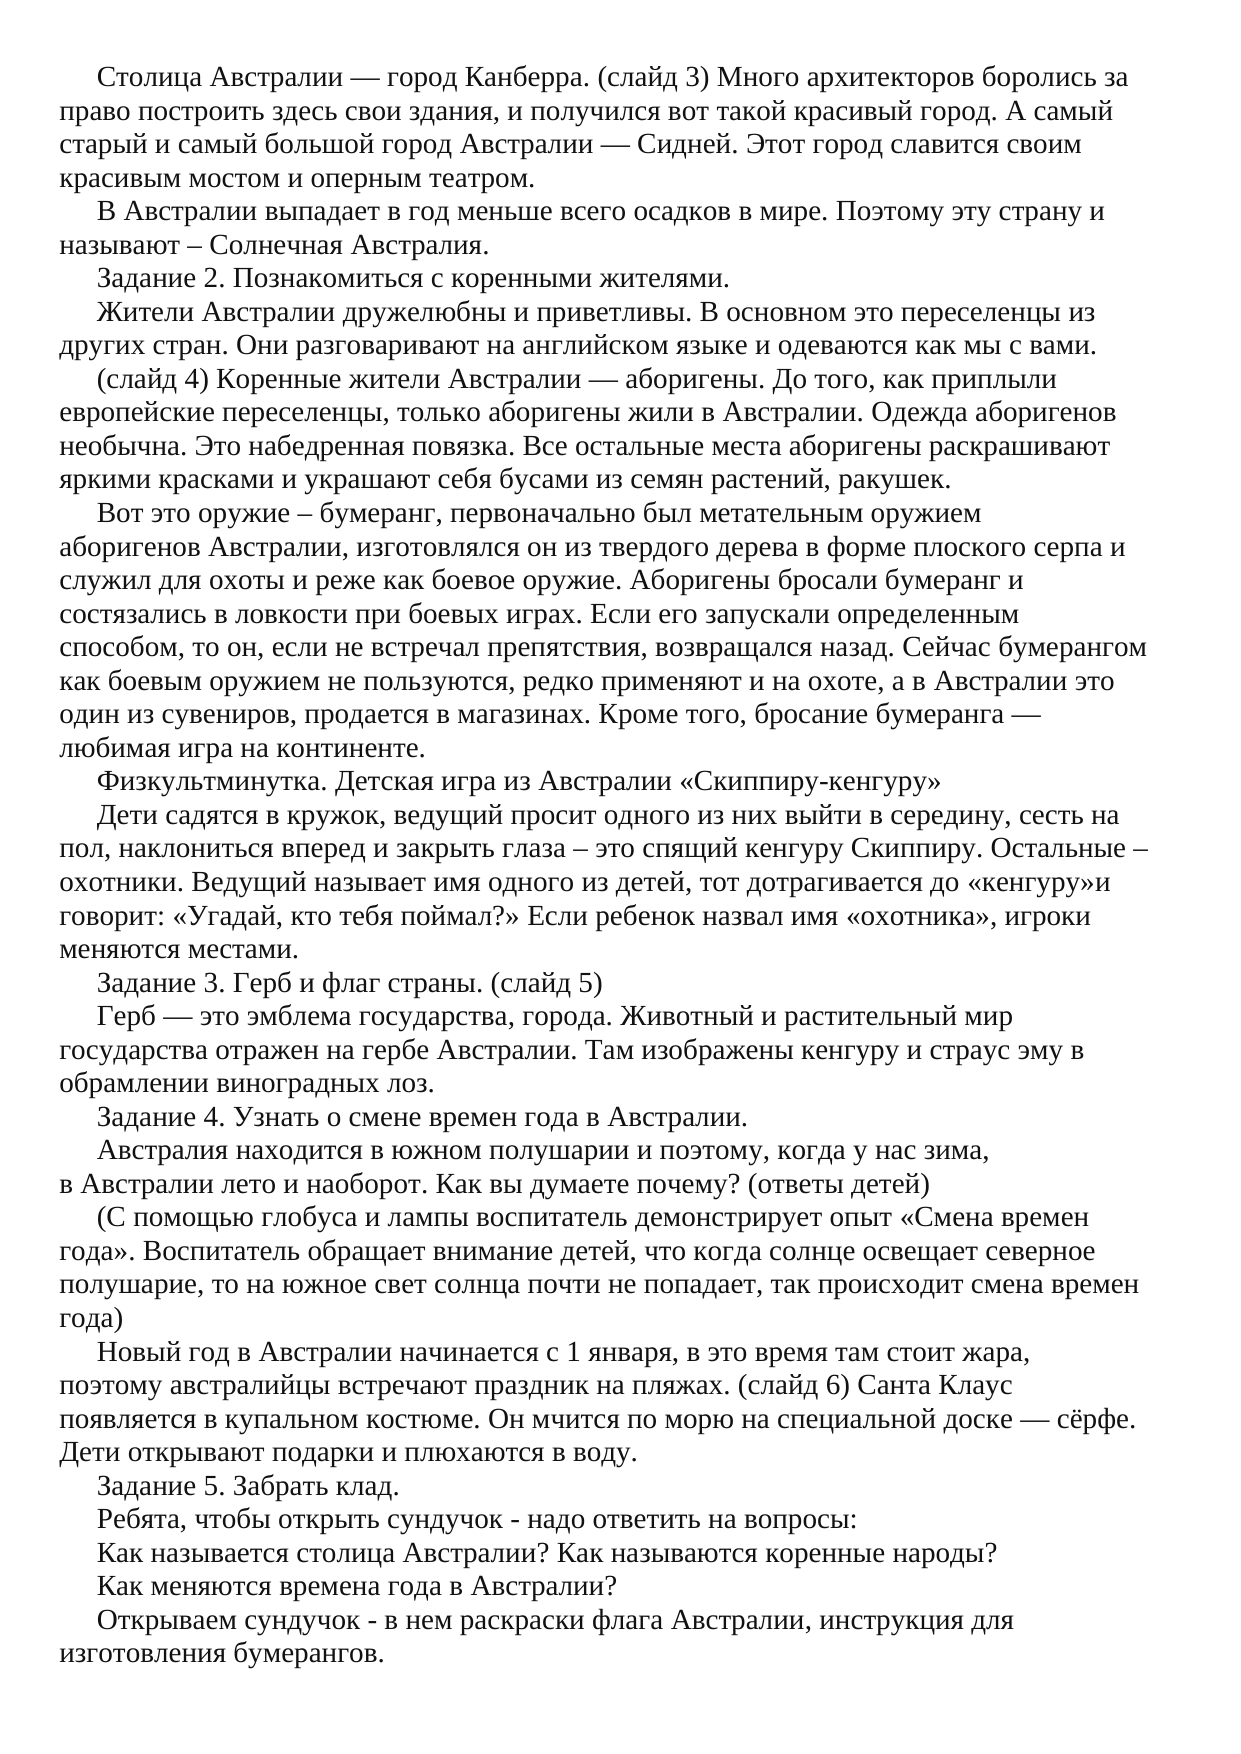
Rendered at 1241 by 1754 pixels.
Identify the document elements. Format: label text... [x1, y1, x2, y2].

text Австралия находится в южном полушарии и поэтому, когда у нас зима, в Австралии лето и наоборот. Как вы думаете почему? (ответы детей) [59, 1132, 1152, 1199]
text Новый год в Австралии начинается с 1 января, в это время там стоит жара, поэтому австралийцы встречают праздник на пляжах. (слайд 6) Санта Клаус появляется в купальном костюме. Он мчится по морю на специальной доске — сёрфе. Дети открывают подарки и плюхаются в воду. [59, 1334, 1152, 1468]
text Столица Австралии — город Канберра. (слайд 3) Много архитекторов боролись за право построить здесь свои здания, и получился вот такой красивый город. А самый старый и самый большой город Австралии — Сидней. Этот город славится своим красивым мостом и оперным театром. [59, 59, 1152, 193]
text Задание 2. Познакомиться с коренными жителями. [59, 260, 1152, 294]
text В Австралии выпадает в год меньше всего осадков в мире. Поэтому эту страну и называют – Солнечная Австралия. [59, 193, 1152, 260]
text Герб — это эмблема государства, города. Животный и растительный мир государства отражен на гербе Австралии. Там изображены кенгуру и страус эму в обрамлении виноградных лоз. [59, 998, 1152, 1099]
text Физкультминутка. Детская игра из Австралии «Скиппиру-кенгуру» [59, 763, 1152, 797]
text Жители Австралии дружелюбны и приветливы. В основном это переселенцы из других стран. Они разговаривают на английском языке и одеваются как мы с вами. [59, 294, 1152, 361]
text Как называется столица Австралии? Как называются коренные народы? [59, 1535, 1152, 1568]
text Дети садятся в кружок, ведущий просит одного из них выйти в середину, сесть на пол, наклониться вперед и закрыть глаза – это спящий кенгуру Скиппиру. Остальные – охотники. Ведущий называет имя одного из детей, тот дотрагивается до «кенгуру»и говорит: «Угадай, кто тебя поймал?» Если ребенок назвал имя «охотника», игроки меняются местами. [59, 797, 1152, 965]
text (слайд 4) Коренные жители Австралии — аборигены. До того, как приплыли европейские переселенцы, только аборигены жили в Австралии. Одежда аборигенов необычна. Это набедренная повязка. Все остальные места аборигены раскрашивают яркими красками и украшают себя бусами из семян растений, ракушек. [59, 361, 1152, 495]
text Ребята, чтобы открыть сундучок - надо ответить на вопросы: [59, 1501, 1152, 1535]
text Задание 3. Герб и флаг страны. (слайд 5) [59, 965, 1152, 998]
text Задание 5. Забрать клад. [59, 1468, 1152, 1501]
text Вот это оружие – бумеранг, первоначально был метательным оружием аборигенов Австралии, изготовлялся он из твердого дерева в форме плоского серпа и служил для охоты и реже как боевое оружие. Аборигены бросали бумеранг и состязались в ловкости при боевых играх. Если его запускали определенным способом, то он, если не встречал препятствия, возвращался назад. Сейчас бумерангом как боевым оружием не пользуются, редко применяют и на охоте, а в Австралии это один из сувениров, продается в магазинах. Кроме того, бросание бумеранга — любимая игра на континенте. [59, 495, 1152, 763]
text Открываем сундучок - в нем раскраски флага Австралии, инструкция для изготовления бумерангов. [59, 1602, 1152, 1669]
text (С помощью глобуса и лампы воспитатель демонстрирует опыт «Смена времен года». Воспитатель обращает внимание детей, что когда солнце освещает северное полушарие, то на южное свет солнца почти не попадает, так происходит смена времен года) [59, 1199, 1152, 1334]
text Задание 4. Узнать о смене времен года в Австралии. [59, 1099, 1152, 1132]
text Как меняются времена года в Австралии? [59, 1568, 1152, 1602]
